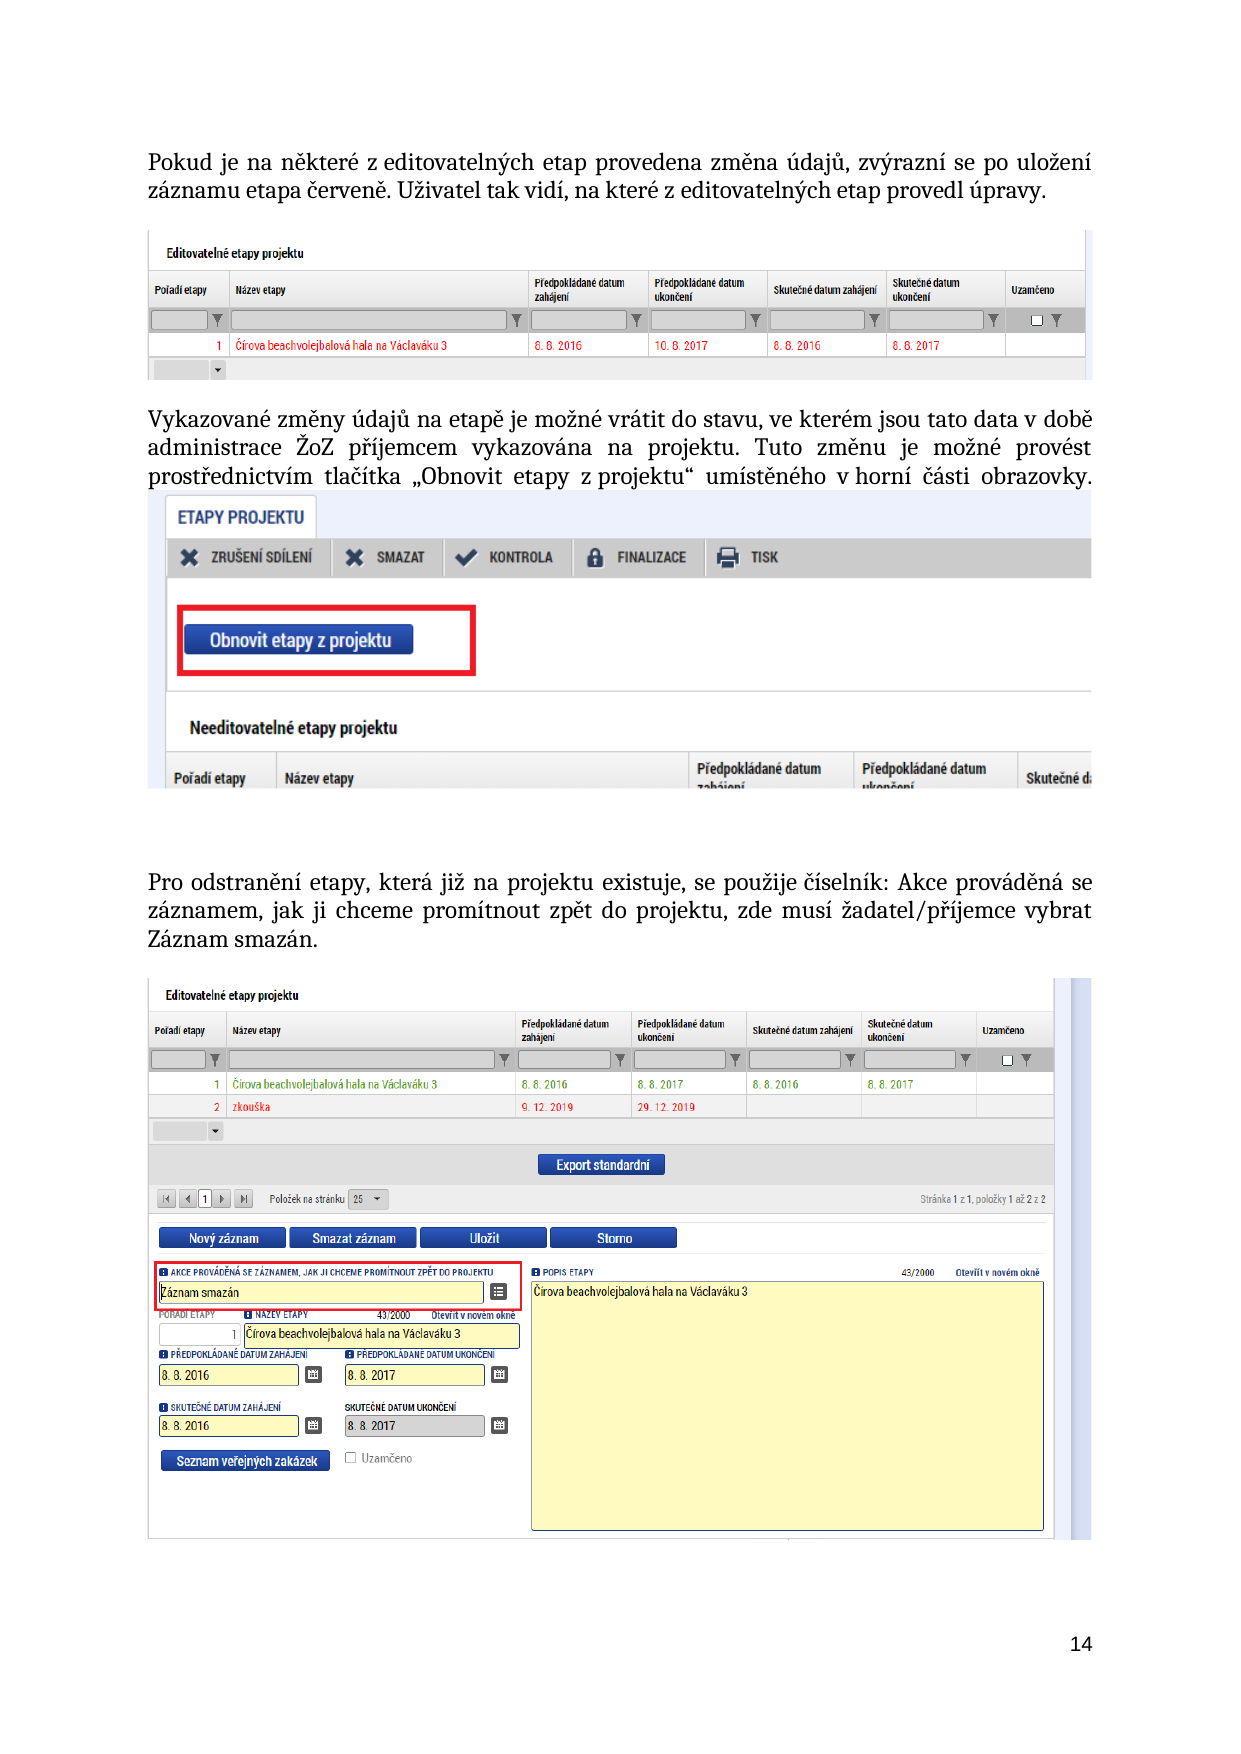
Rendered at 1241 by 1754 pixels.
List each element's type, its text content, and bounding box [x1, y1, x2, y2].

picture [147, 490, 1092, 843]
picture [147, 978, 1092, 1540]
picture [147, 230, 1093, 380]
text Pro odstranění etapy, která již na projektu existuje, se použije číselník: Akce prováděná se záznamem, jak ji chceme promítnout zpět do projektu, zde musí žadatel/příjemce vybrat Záznam smazán. [148, 867, 1093, 954]
text Pokud je na některé z editovatelných etap provedena změna údajů, zvýrazní se po uložení záznamu etapa červeně. Uživatel tak vidí, na které z editovatelných etap provedl úpravy. [148, 148, 1093, 205]
